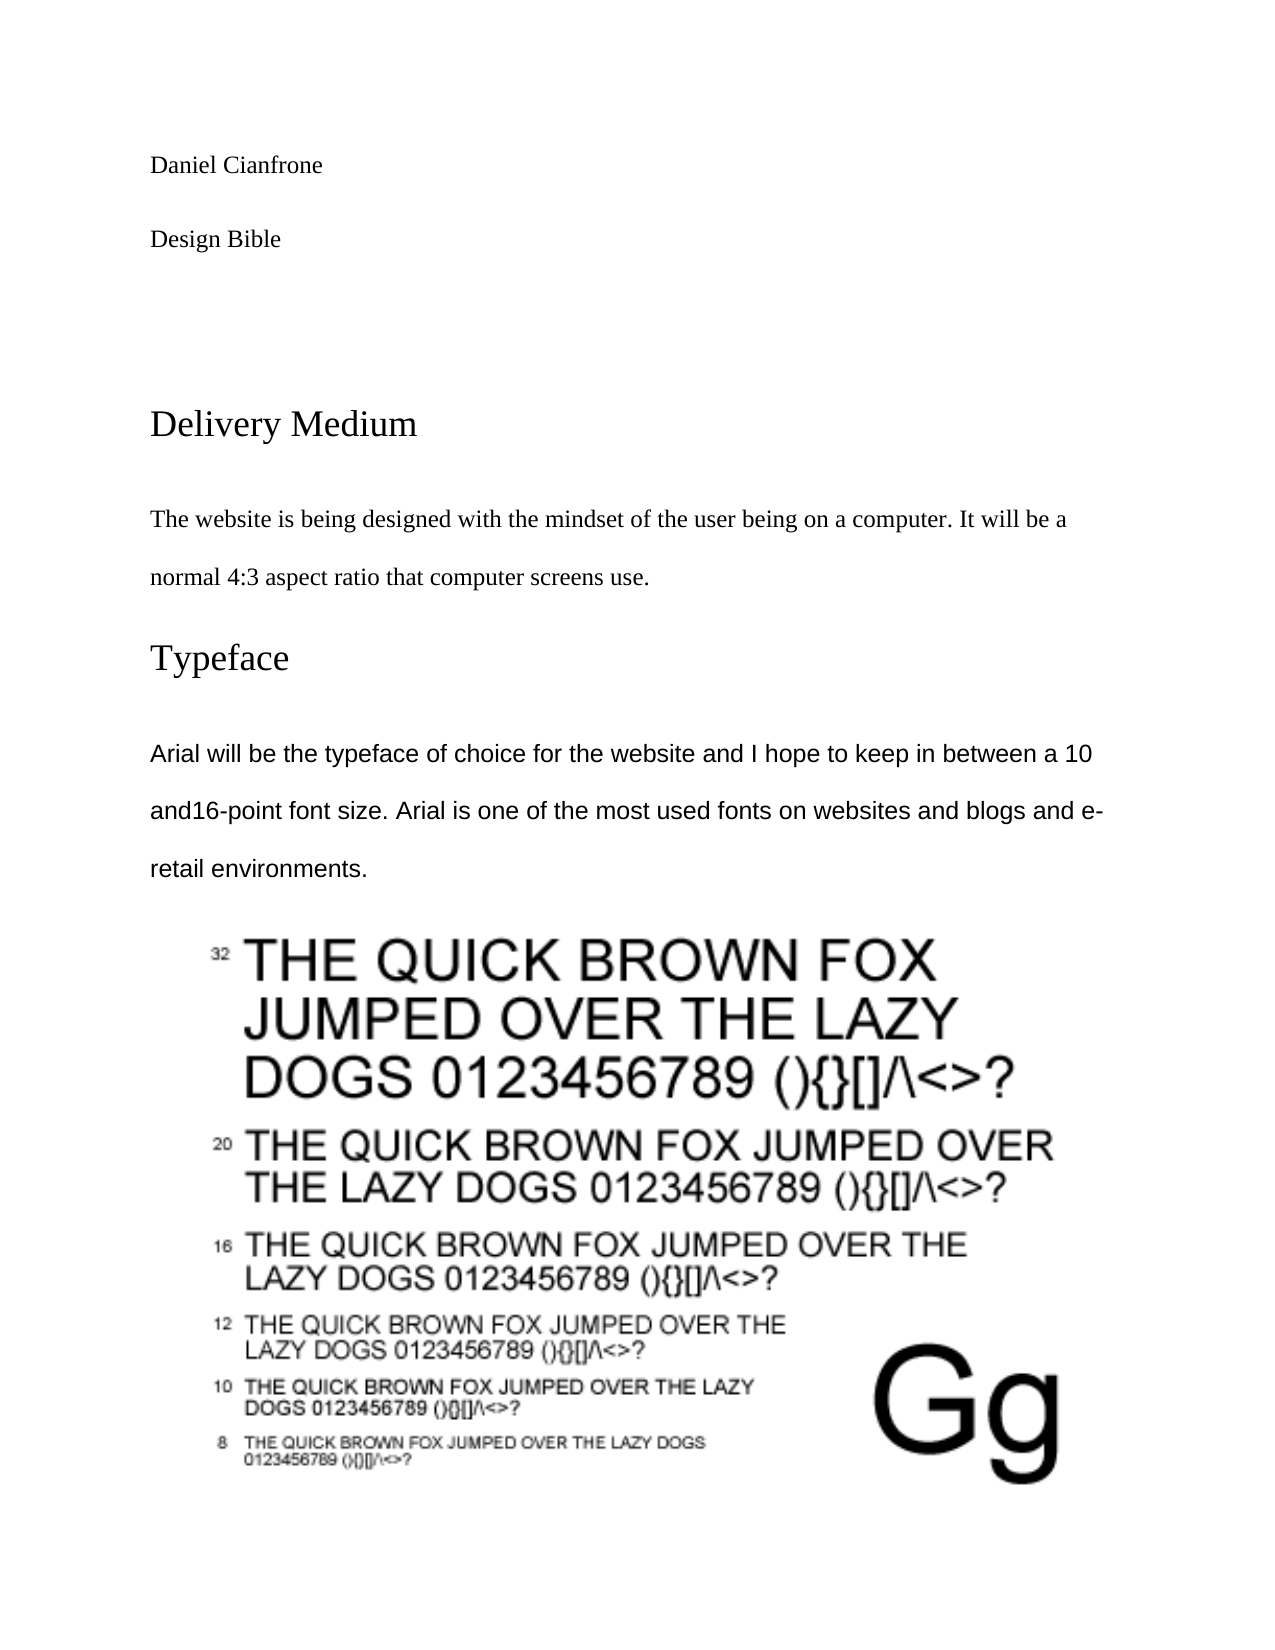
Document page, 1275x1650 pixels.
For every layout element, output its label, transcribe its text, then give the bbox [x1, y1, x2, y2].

picture [200, 927, 1075, 1491]
text Delivery Medium [150, 401, 1125, 444]
text Design Bible [150, 224, 1125, 253]
text Arial will be the typeface of choice for the website and I hope to keep in between a 10 and16-point font size. Arial is one of the most used fonts on websites and blogs and e-retail environments. [150, 739, 1125, 882]
text Typeface [150, 636, 1125, 679]
text The website is being designed with the mindset of the user being on a computer. It will be a normal 4:3 aspect ratio that computer screens use. [150, 504, 1125, 590]
text Daniel Cianfrone [150, 150, 1125, 179]
